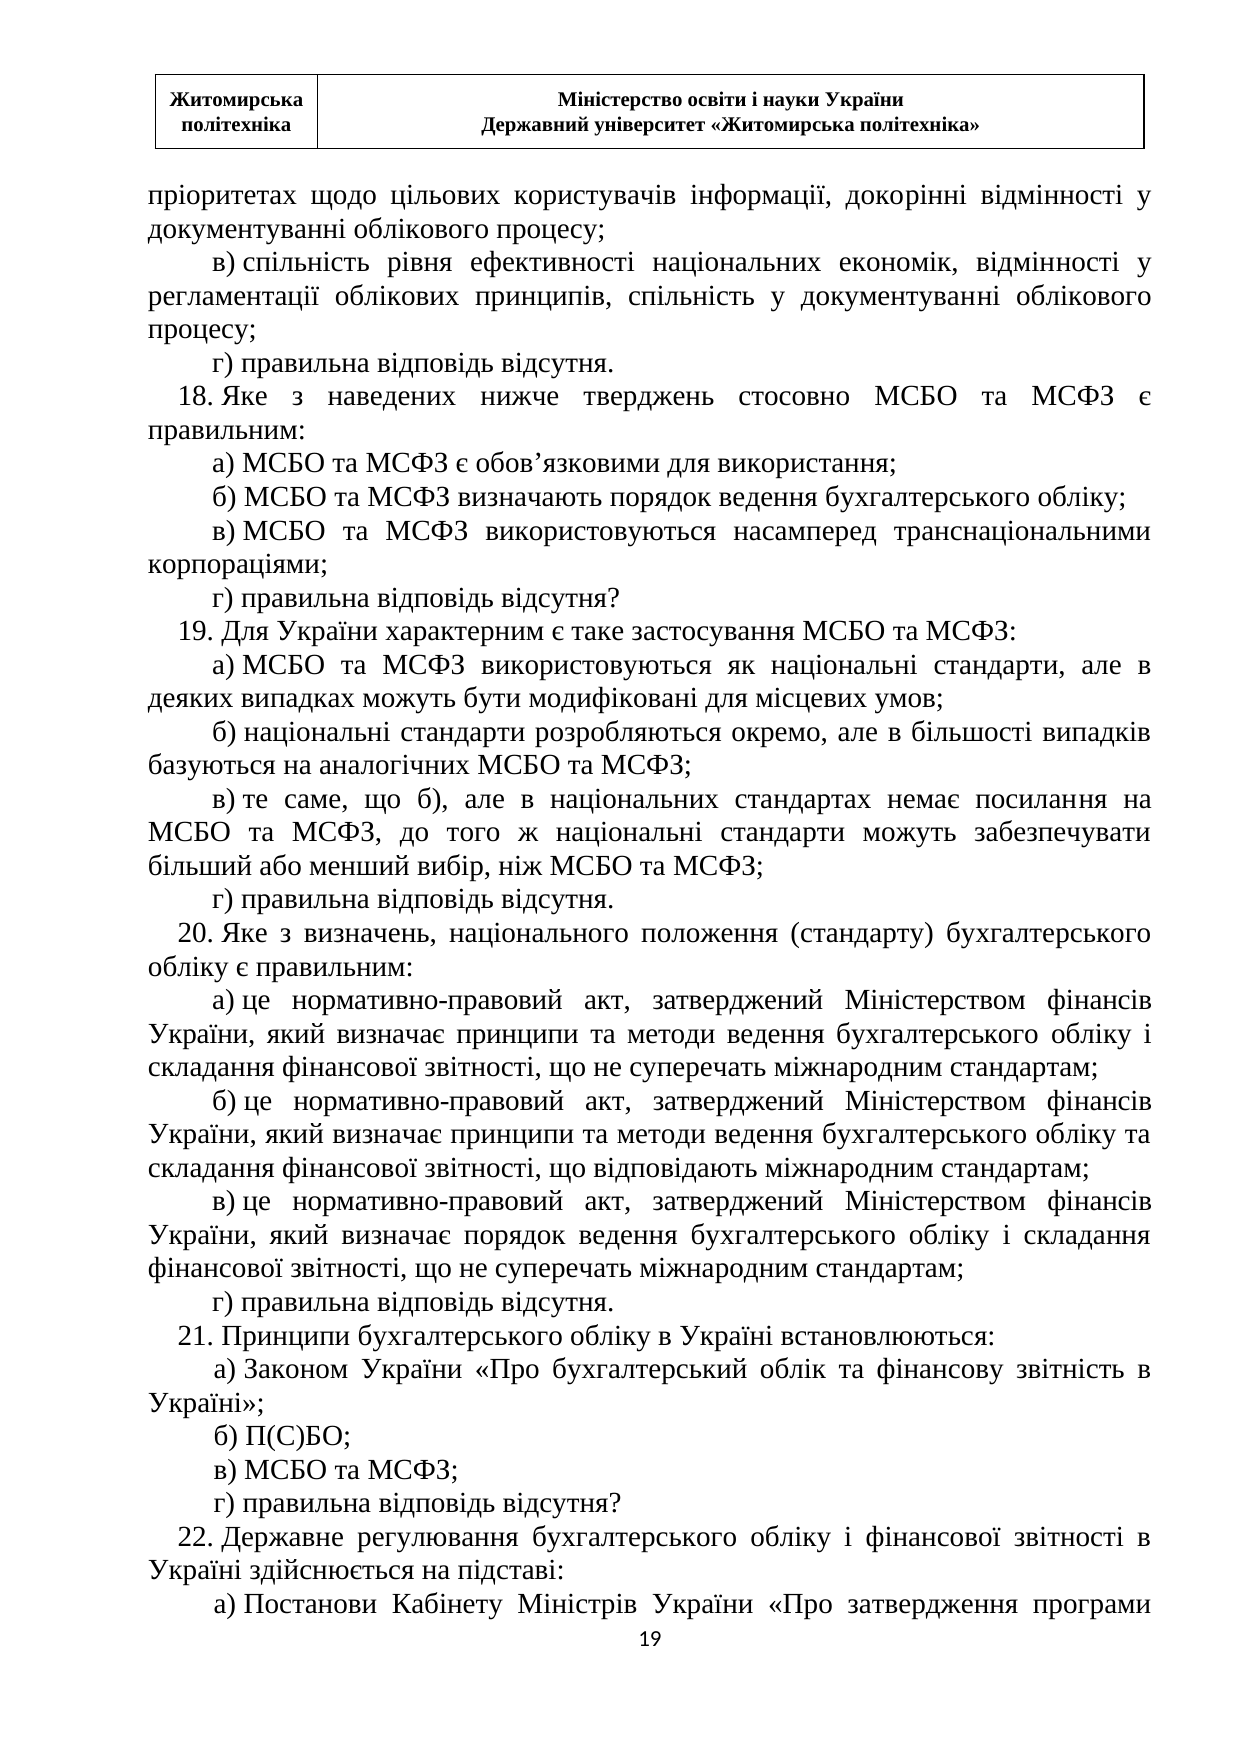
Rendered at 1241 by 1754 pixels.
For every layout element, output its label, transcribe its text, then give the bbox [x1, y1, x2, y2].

text 18. Яке з наведених нижче тверджень стосовно МСБО та МСФЗ є правильним: [148, 378, 1152, 446]
text г) правильна відповідь відсутня. [148, 345, 1152, 378]
text г) правильна відповідь відсутня. [148, 882, 1152, 915]
text б) це нормативно-правовий акт, затверджений Міністерством фінансів України, який визначає принципи та методи ведення бухгалтерського обліку та складання фінансової звітності, що відповідають міжнародним стандартам; [148, 1083, 1152, 1183]
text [148, 1586, 1152, 1619]
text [148, 177, 1152, 244]
text а) МСБО та МСФЗ є обов’язковими для використання; [148, 446, 1152, 479]
text в) МСБО та МСФЗ використовуються насамперед транснаціональними корпораціями; [148, 513, 1152, 580]
text г) правильна відповідь відсутня? [148, 1485, 1152, 1519]
text г) правильна відповідь відсутня? [148, 580, 1152, 613]
text а) це нормативно-правовий акт, затверджений Міністерством фінансів України, який визначає принципи та методи ведення бухгалтерського обліку і складання фінансової звітності, що не суперечать міжнародним стандартам; [148, 982, 1152, 1083]
text в) це нормативно-правовий акт, затверджений Міністерством фінансів України, який визначає порядок ведення бухгалтерського обліку і складання фінансової звітності, що не суперечать міжнародним стандартам; [148, 1183, 1152, 1284]
text 19. Для України характерним є таке застосування МСБО та МСФЗ: [148, 613, 1152, 647]
text 21. Принципи бухгалтерського обліку в Україні встановлюються: [148, 1318, 1152, 1351]
text в) МСБО та МСФЗ; [148, 1452, 1152, 1485]
text б) національні стандарти розробляються окремо, але в більшості випадків базуються на аналогічних МСБО та МСФЗ; [148, 714, 1152, 781]
text в) спільність рівня ефективності національних економік, відмінності у регламентації облікових принципів, спільність у документуванні облікового процесу; [148, 244, 1152, 345]
text в) те саме, що б), але в національних стандартах немає посилання на МСБО та МСФЗ, до того ж національні стандарти можуть забезпечувати більший або менший вибір, ніж МСБО та МСФЗ; [148, 781, 1152, 882]
text 20. Яке з визначень, національного положення (стандарту) бухгалтерського обліку є правильним: [148, 915, 1152, 982]
text г) правильна відповідь відсутня. [148, 1284, 1152, 1318]
text б) МСБО та МСФЗ визначають порядок ведення бухгалтерського обліку; [148, 479, 1152, 513]
text б) П(С)БО; [148, 1418, 1152, 1452]
text а) Законом України «Про бухгалтерський облік та фінансову звітність в Україні»; [148, 1351, 1152, 1418]
text 22. Державне регулювання бухгалтерського обліку і фінансової звітності в Україні здійснюється на підставі: [148, 1519, 1152, 1586]
text а) МСБО та МСФЗ використовуються як національні стандарти, але в деяких випадках можуть бути модифіковані для місцевих умов; [148, 647, 1152, 714]
